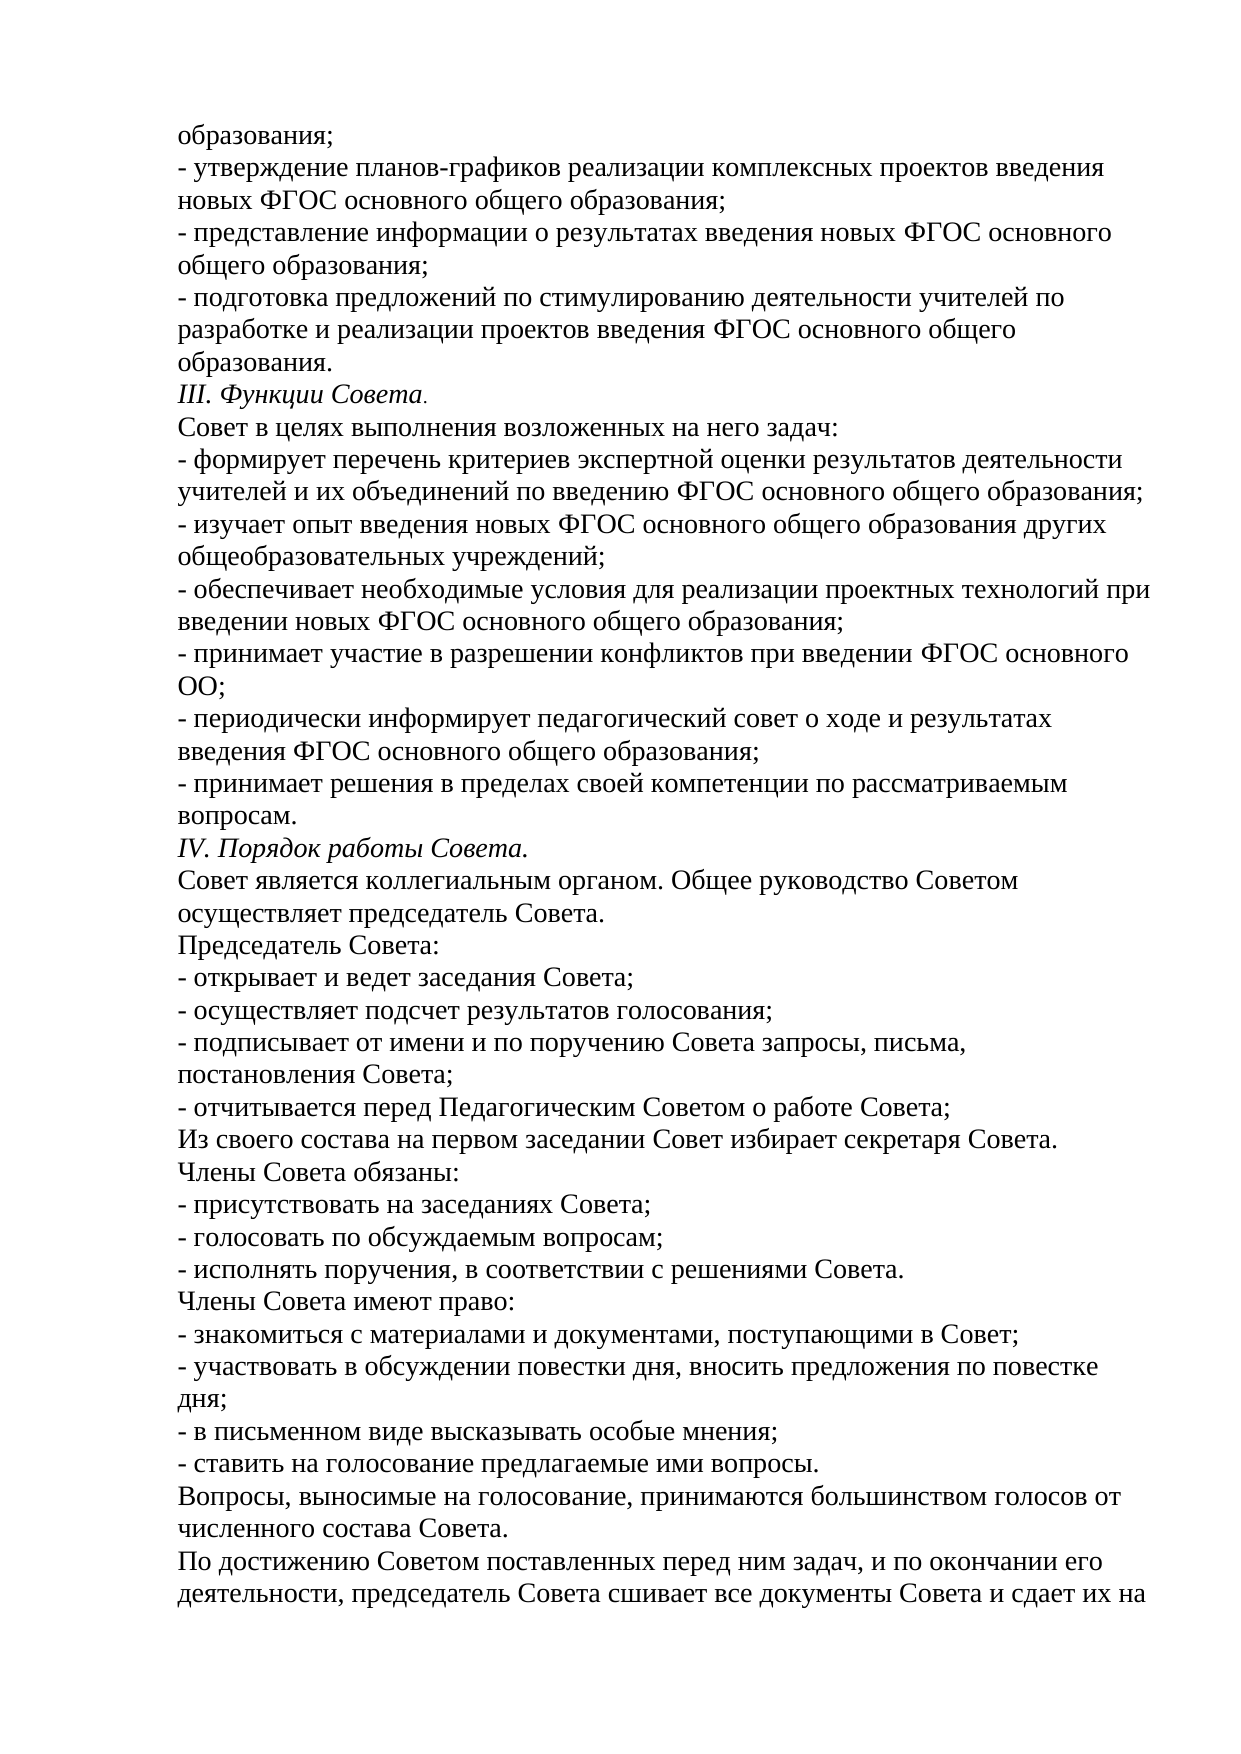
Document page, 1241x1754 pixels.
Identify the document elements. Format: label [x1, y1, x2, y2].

text [177, 118, 1152, 1608]
